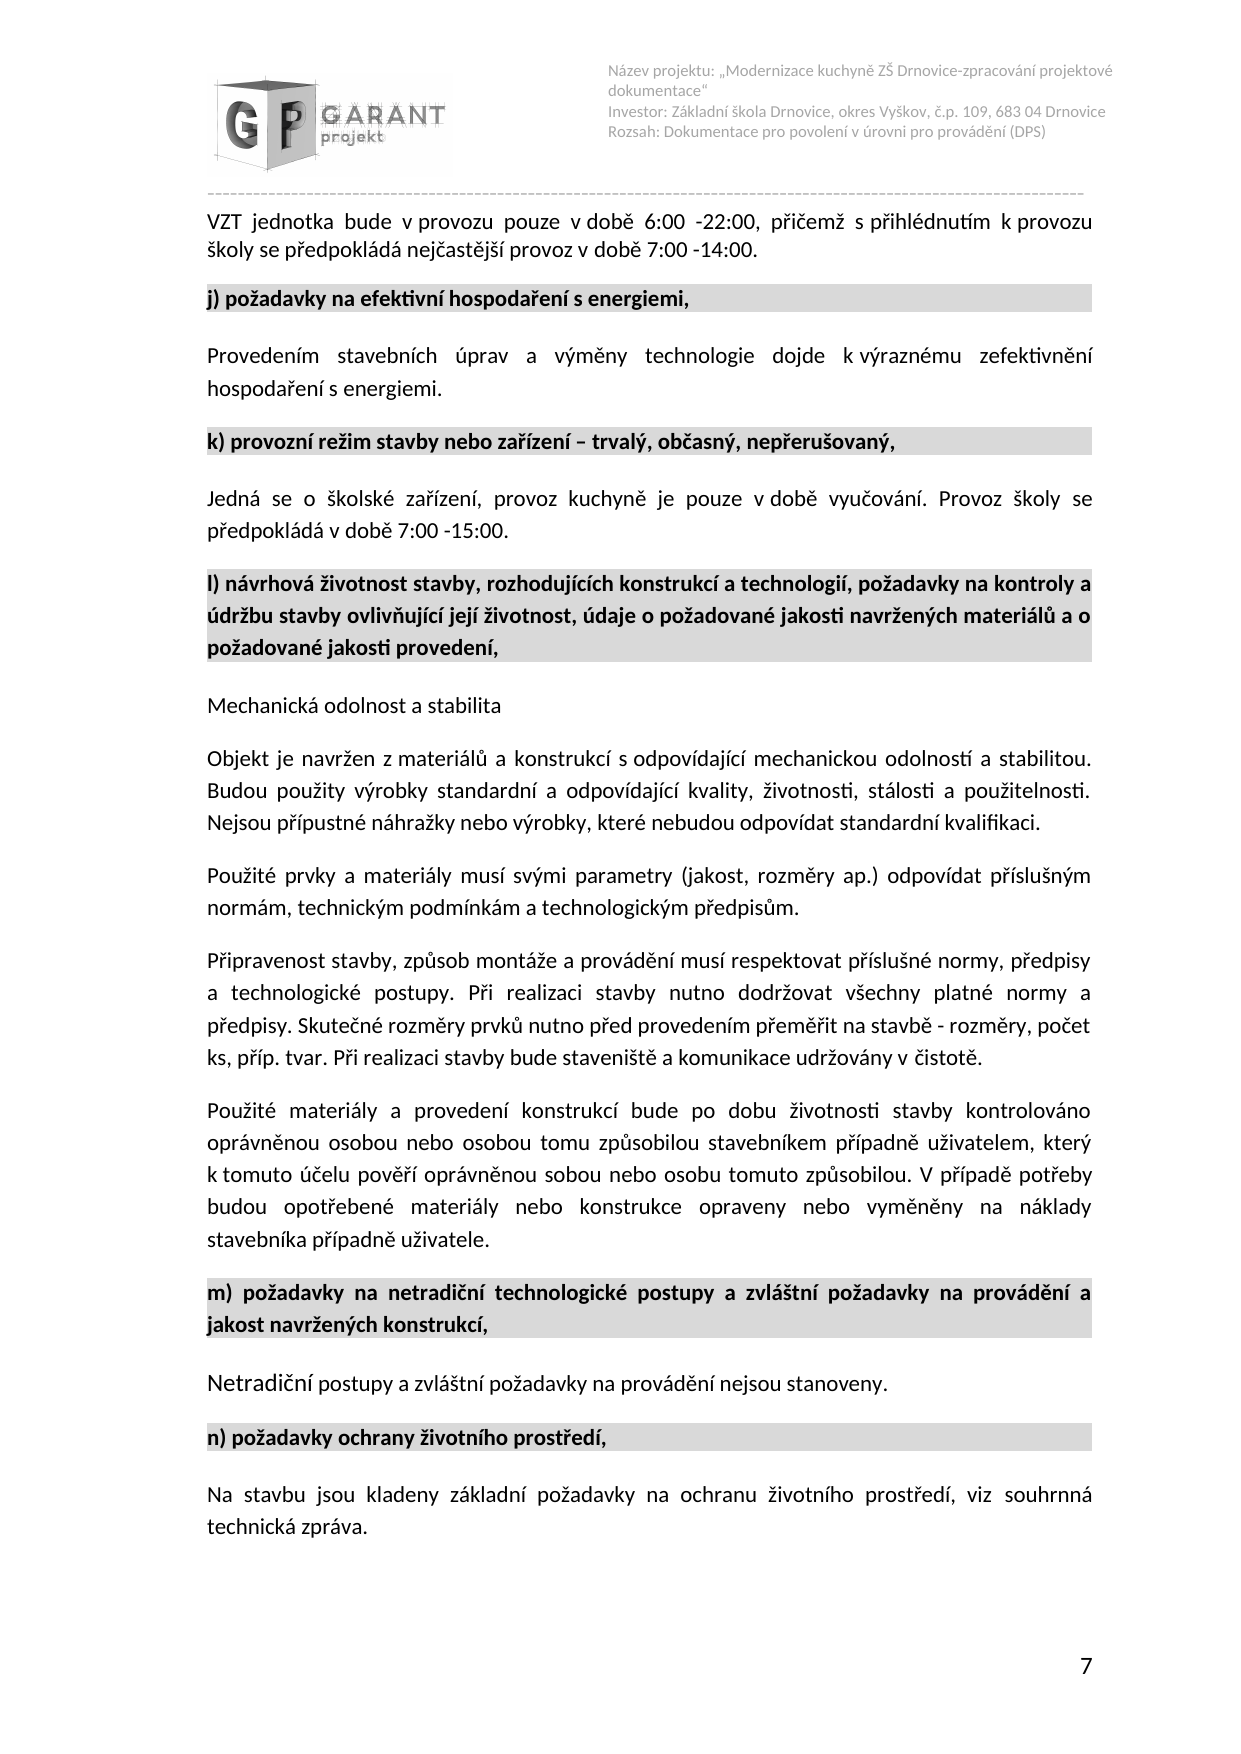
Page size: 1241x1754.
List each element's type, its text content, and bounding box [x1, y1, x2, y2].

text VZT jednotka bude v provozu pouze v době 6:00 -22:00, přičemž s přihlédnutím k provozu školy se předpokládá nejčastější provoz v době 7:00 -14:00. [207, 207, 1092, 263]
picture [206, 73, 454, 177]
text Provedením stavebních úprav a výměny technologie dojde k výraznému zefektivnění hospodaření s energiemi. [207, 342, 1092, 402]
text Mechanická odolnost a stabilita [207, 691, 1092, 719]
text Použité prvky a materiály musí svými parametry (jakost, rozměry ap.) odpovídat příslušným normám, technickým podmínkám a technologickým předpisům. [207, 861, 1092, 921]
text Na stavbu jsou kladeny základní požadavky na ochranu životního prostředí, viz souhrnná technická zpráva. [207, 1480, 1092, 1540]
subtitle k) provozní režim stavby nebo zařízení – trvalý, občasný, nepřerušovaný, [207, 427, 1092, 455]
subtitle l) návrhová životnost stavby, rozhodujících konstrukcí a technologií, požadavky na kontroly a údržbu stavby ovlivňující její životnost, údaje o požadované jakosti navržených materiálů a o požadované jakosti provedení, [207, 569, 1092, 662]
text Připravenost stavby, způsob montáže a provádění musí respektovat příslušné normy, předpisy a technologické postupy. Při realizaci stavby nutno dodržovat všechny platné normy a předpisy. Skutečné rozměry prvků nutno před provedením přeměřit na stavbě - rozměry, počet ks, příp. tvar. Při realizaci stavby bude staveniště a komunikace udržovány v čistotě. [207, 946, 1092, 1071]
text Objekt je navržen z materiálů a konstrukcí s odpovídající mechanickou odolností a stabilitou. Budou použity výrobky standardní a odpovídající kvality, životnosti, stálosti a použitelnosti. Nejsou přípustné náhražky nebo výrobky, které nebudou odpovídat standardní kvalifikaci. [207, 744, 1092, 836]
text Netradiční postupy a zvláštní požadavky na provádění nejsou stanoveny. [207, 1367, 1092, 1398]
subtitle n) požadavky ochrany životního prostředí, [207, 1423, 1092, 1451]
subtitle m) požadavky na netradiční technologické postupy a zvláštní požadavky na provádění a jakost navržených konstrukcí, [207, 1278, 1092, 1338]
subtitle j) požadavky na efektivní hospodaření s energiemi, [207, 284, 1092, 312]
text Jedná se o školské zařízení, provoz kuchyně je pouze v době vyučování. Provoz školy se předpokládá v době 7:00 -15:00. [207, 484, 1092, 544]
text Použité materiály a provedení konstrukcí bude po dobu životnosti stavby kontrolováno oprávněnou osobou nebo osobou tomu způsobilou stavebníkem případně uživatelem, který k tomuto účelu pověří oprávněnou sobou nebo osobu tomuto způsobilou. V případě potřeby budou opotřebené materiály nebo konstrukce opraveny nebo vyměněny na náklady stavebníka případně uživatele. [207, 1096, 1092, 1253]
